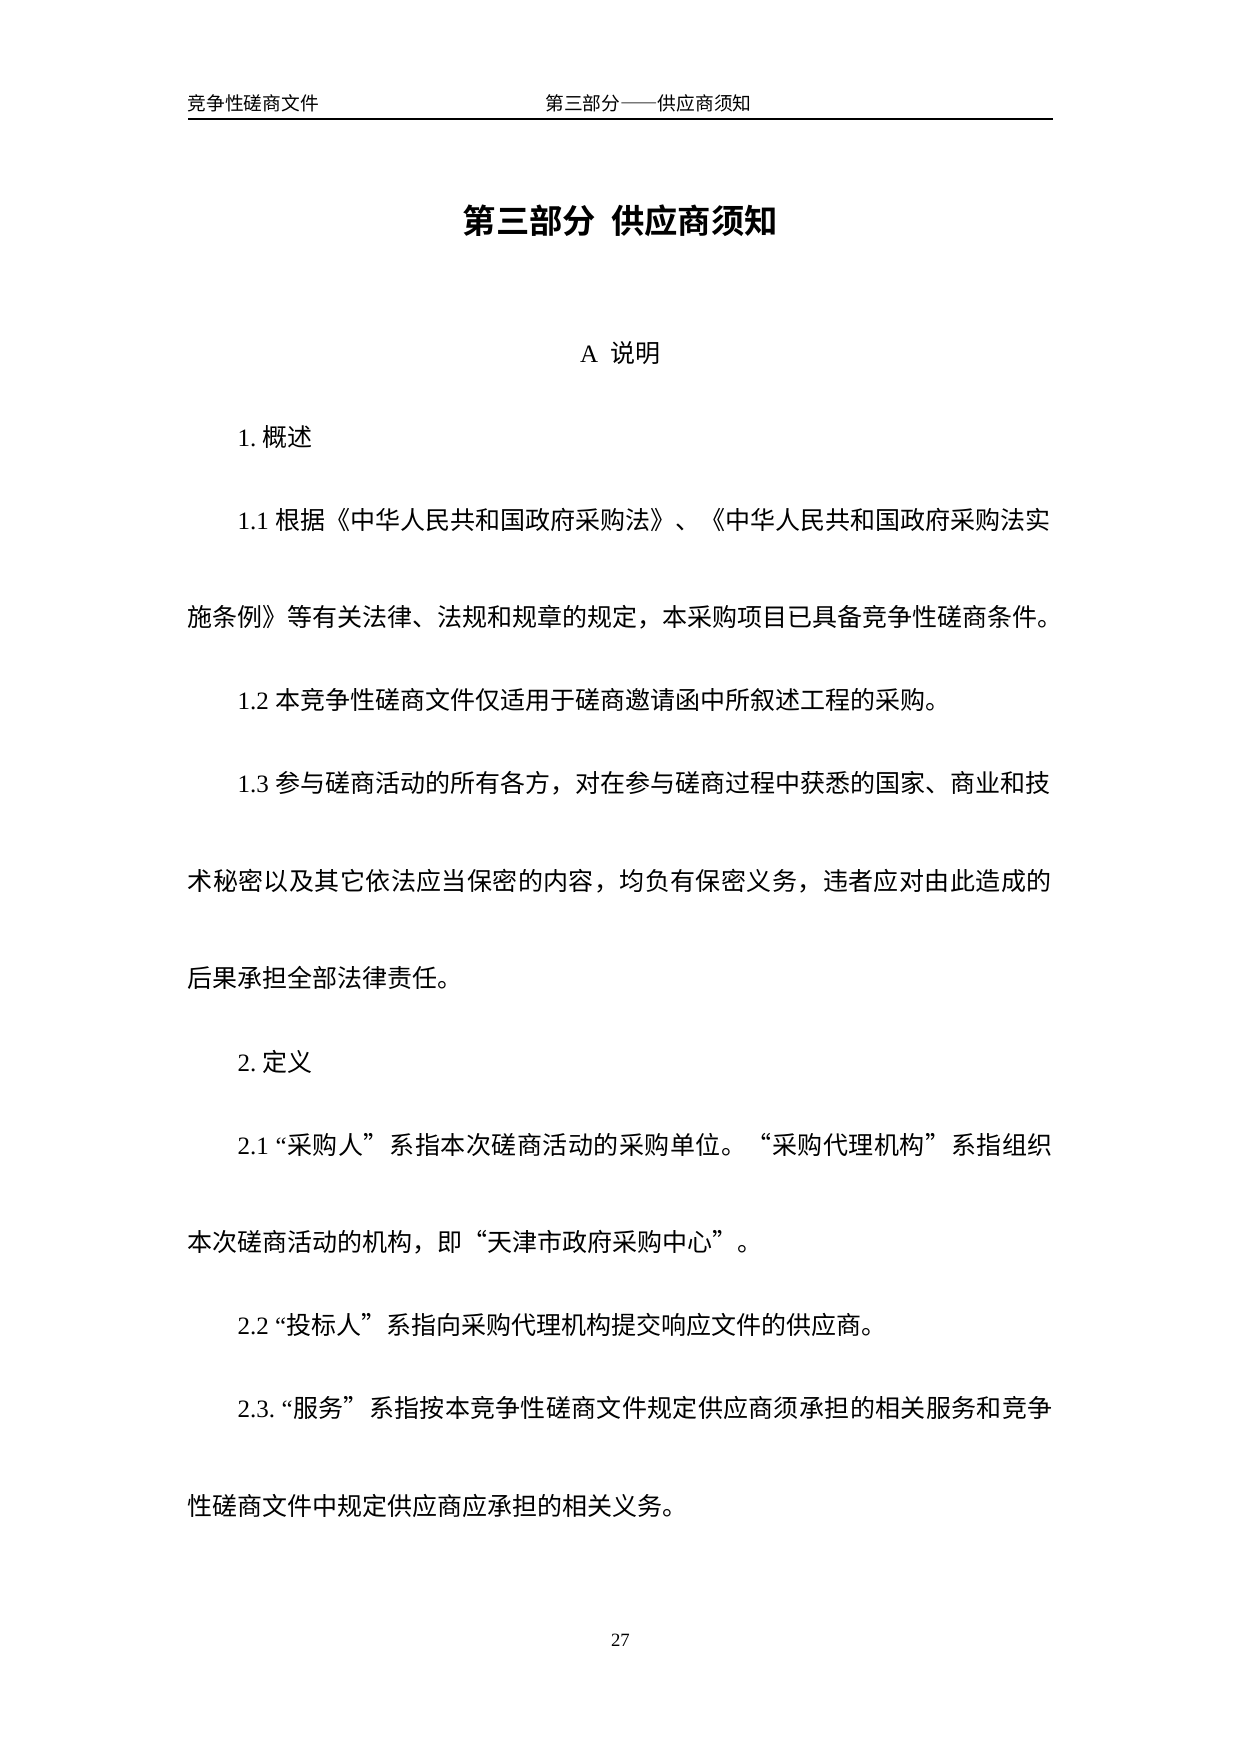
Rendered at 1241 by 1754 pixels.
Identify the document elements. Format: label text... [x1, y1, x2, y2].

text 1.2 本竞争性磋商文件仅适用于磋商邀请函中所叙述工程的采购。 [187, 666, 1053, 731]
text 2.1 “采购人”系指本次磋商活动的采购单位。“采购代理机构”系指组织本次磋商活动的机构，即“天津市政府采购中心”。 [187, 1111, 1053, 1273]
text 2.2 “投标人”系指向采购代理机构提交响应文件的供应商。 [187, 1291, 1053, 1356]
text A 说明 [187, 319, 1053, 384]
subtitle 第三部分 供应商须知 [187, 187, 1053, 252]
text 1.3 参与磋商活动的所有各方，对在参与磋商过程中获悉的国家、商业和技术秘密以及其它依法应当保密的内容，均负有保密义务，违者应对由此造成的后果承担全部法律责任。 [187, 749, 1053, 1009]
text 1. 概述 [187, 403, 1053, 468]
text 2.3. “服务”系指按本竞争性磋商文件规定供应商须承担的相关服务和竞争性磋商文件中规定供应商应承担的相关义务。 [187, 1374, 1053, 1537]
text 1.1 根据《中华人民共和国政府采购法》、《中华人民共和国政府采购法实施条例》等有关法律、法规和规章的规定，本采购项目已具备竞争性磋商条件。 [187, 486, 1053, 648]
text 2. 定义 [187, 1028, 1053, 1093]
